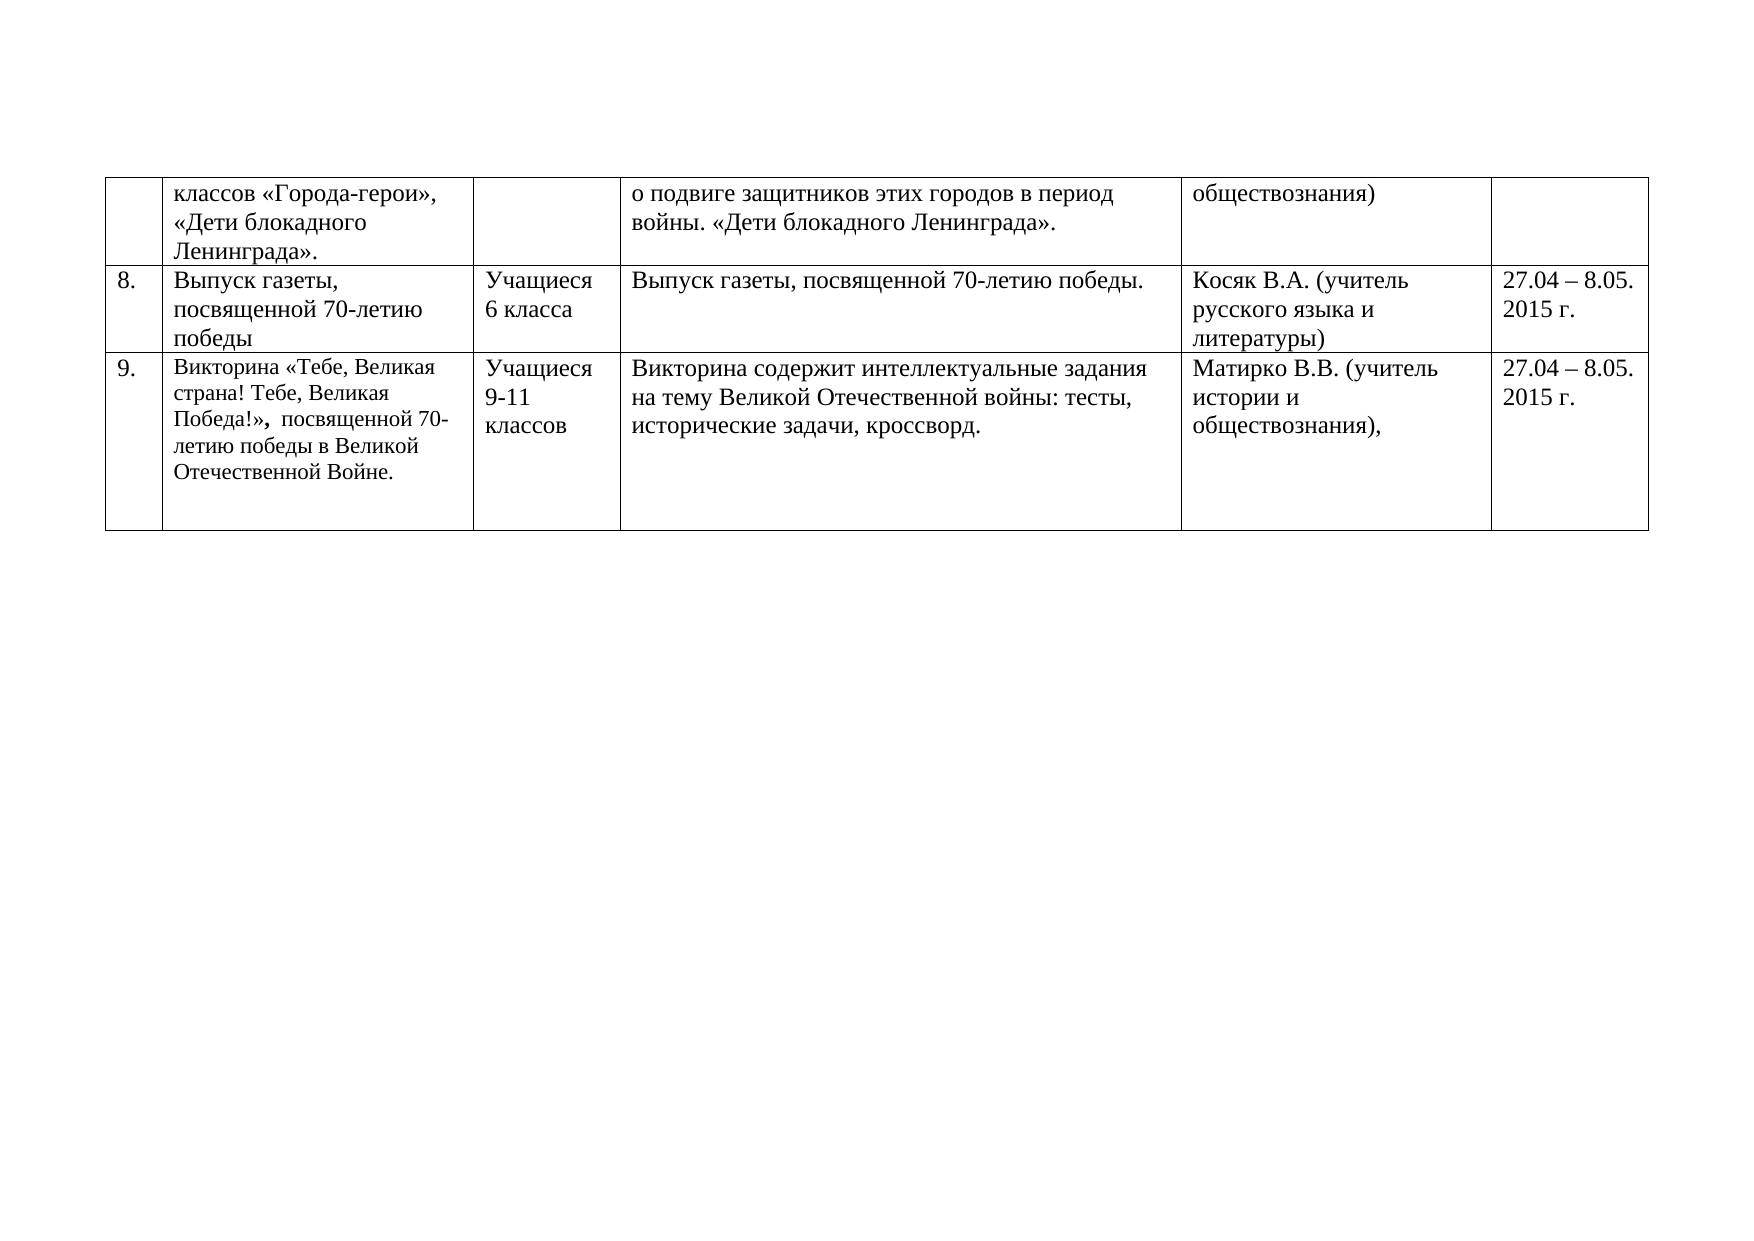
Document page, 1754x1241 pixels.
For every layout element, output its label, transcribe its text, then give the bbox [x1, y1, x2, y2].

table_cell Выпуск газеты, посвященной 70-летию победы [163, 266, 473, 352]
table_cell 27.04 – 8.05. 2015 г. [1492, 266, 1648, 352]
table_cell Матирко В.В. (учитель истории и обществознания), [1182, 353, 1491, 530]
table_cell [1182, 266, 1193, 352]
table_cell Выпуск газеты, посвященной 70-летию победы. [621, 266, 1181, 352]
table_cell Викторина «Тебе, Великая страна! Тебе, Великая Победа!», посвященной 70-летию победы в Великой Отечественной Войне. [163, 353, 473, 530]
table_cell Выставка проектных работ учащихся 6-7 классов «Города-герои», «Дети блокадного Ленинграда». [318, 178, 473, 264]
table_cell Викторина содержит интеллектуальные задания на тему Великой Отечественной войны: тесты, исторические задачи, кроссворд. [621, 353, 1181, 530]
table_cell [1492, 178, 1648, 264]
table_cell Косяк В.А. (учитель русского языка и литературы) [1325, 266, 1491, 352]
table_cell [474, 178, 620, 264]
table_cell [621, 178, 1181, 264]
table_cell 8. [106, 266, 162, 352]
table_cell 9. [106, 353, 162, 530]
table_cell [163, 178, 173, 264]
table_cell 7. [106, 178, 162, 264]
table_cell Учащиеся 9-11 классов [474, 353, 620, 530]
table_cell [1182, 178, 1491, 264]
table_cell 27.04 – 8.05. 2015 г. [1492, 353, 1648, 530]
table_cell Учащиеся 6 класса [474, 266, 620, 352]
